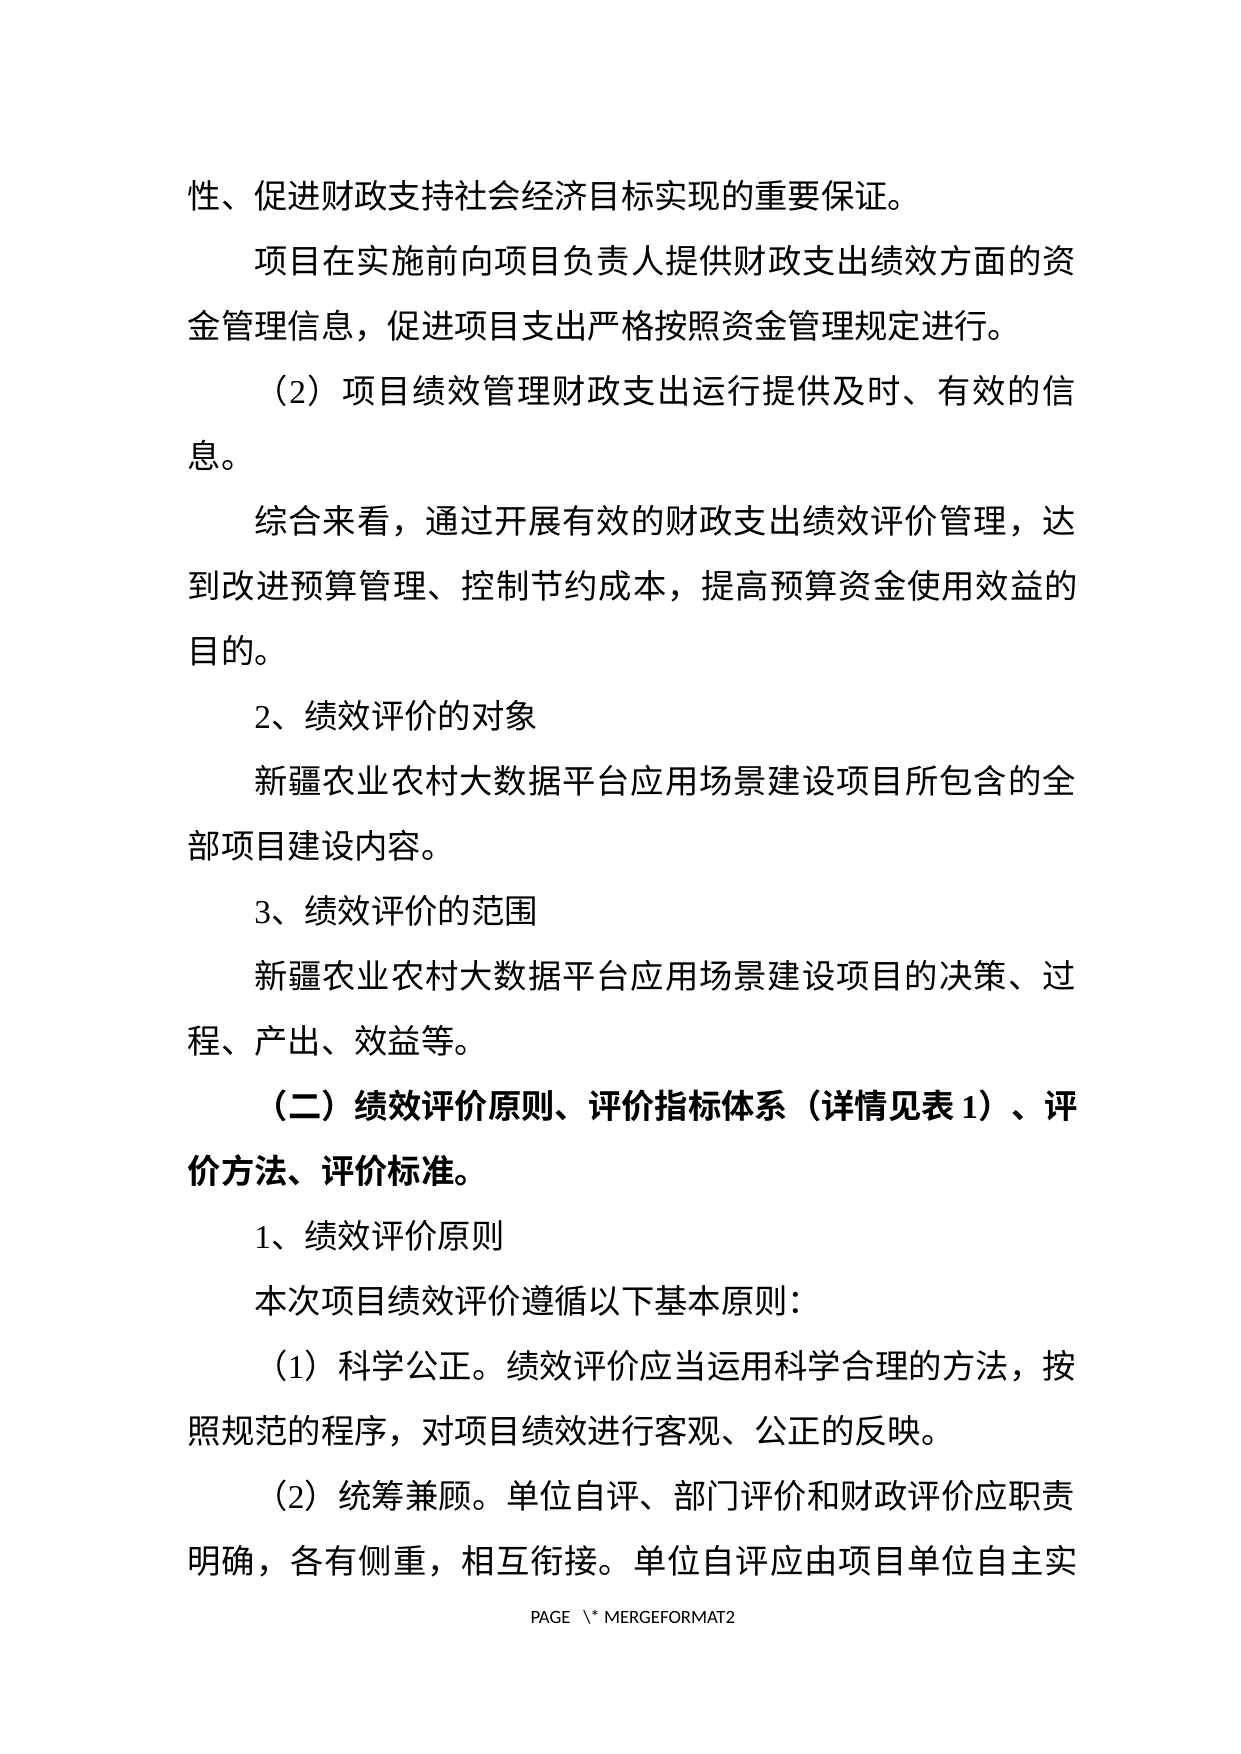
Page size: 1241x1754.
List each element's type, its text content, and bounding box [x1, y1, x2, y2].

text 新疆农业农村大数据平台应用场景建设项目的决策、过程、产出、效益等。 [187, 942, 1078, 1072]
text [187, 1462, 1078, 1592]
text （二）绩效评价原则、评价指标体系（详情见表1）、评价方法、评价标准。 [187, 1072, 1078, 1202]
text 2、绩效评价的对象 [187, 682, 1078, 747]
text 本次项目绩效评价遵循以下基本原则： [187, 1267, 1078, 1332]
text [187, 162, 1078, 227]
text 新疆农业农村大数据平台应用场景建设项目所包含的全部项目建设内容。 [187, 747, 1078, 877]
text 3、绩效评价的范围 [187, 877, 1078, 942]
text （2）项目绩效管理财政支出运行提供及时、有效的信息。 [187, 357, 1078, 487]
text （1）科学公正。绩效评价应当运用科学合理的方法，按照规范的程序，对项目绩效进行客观、公正的反映。 [187, 1332, 1078, 1462]
text 1、绩效评价原则 [187, 1202, 1078, 1267]
text 综合来看，通过开展有效的财政支出绩效评价管理，达到改进预算管理、控制节约成本，提高预算资金使用效益的目的。 [187, 487, 1078, 682]
text 项目在实施前向项目负责人提供财政支出绩效方面的资金管理信息，促进项目支出严格按照资金管理规定进行。 [187, 227, 1078, 357]
